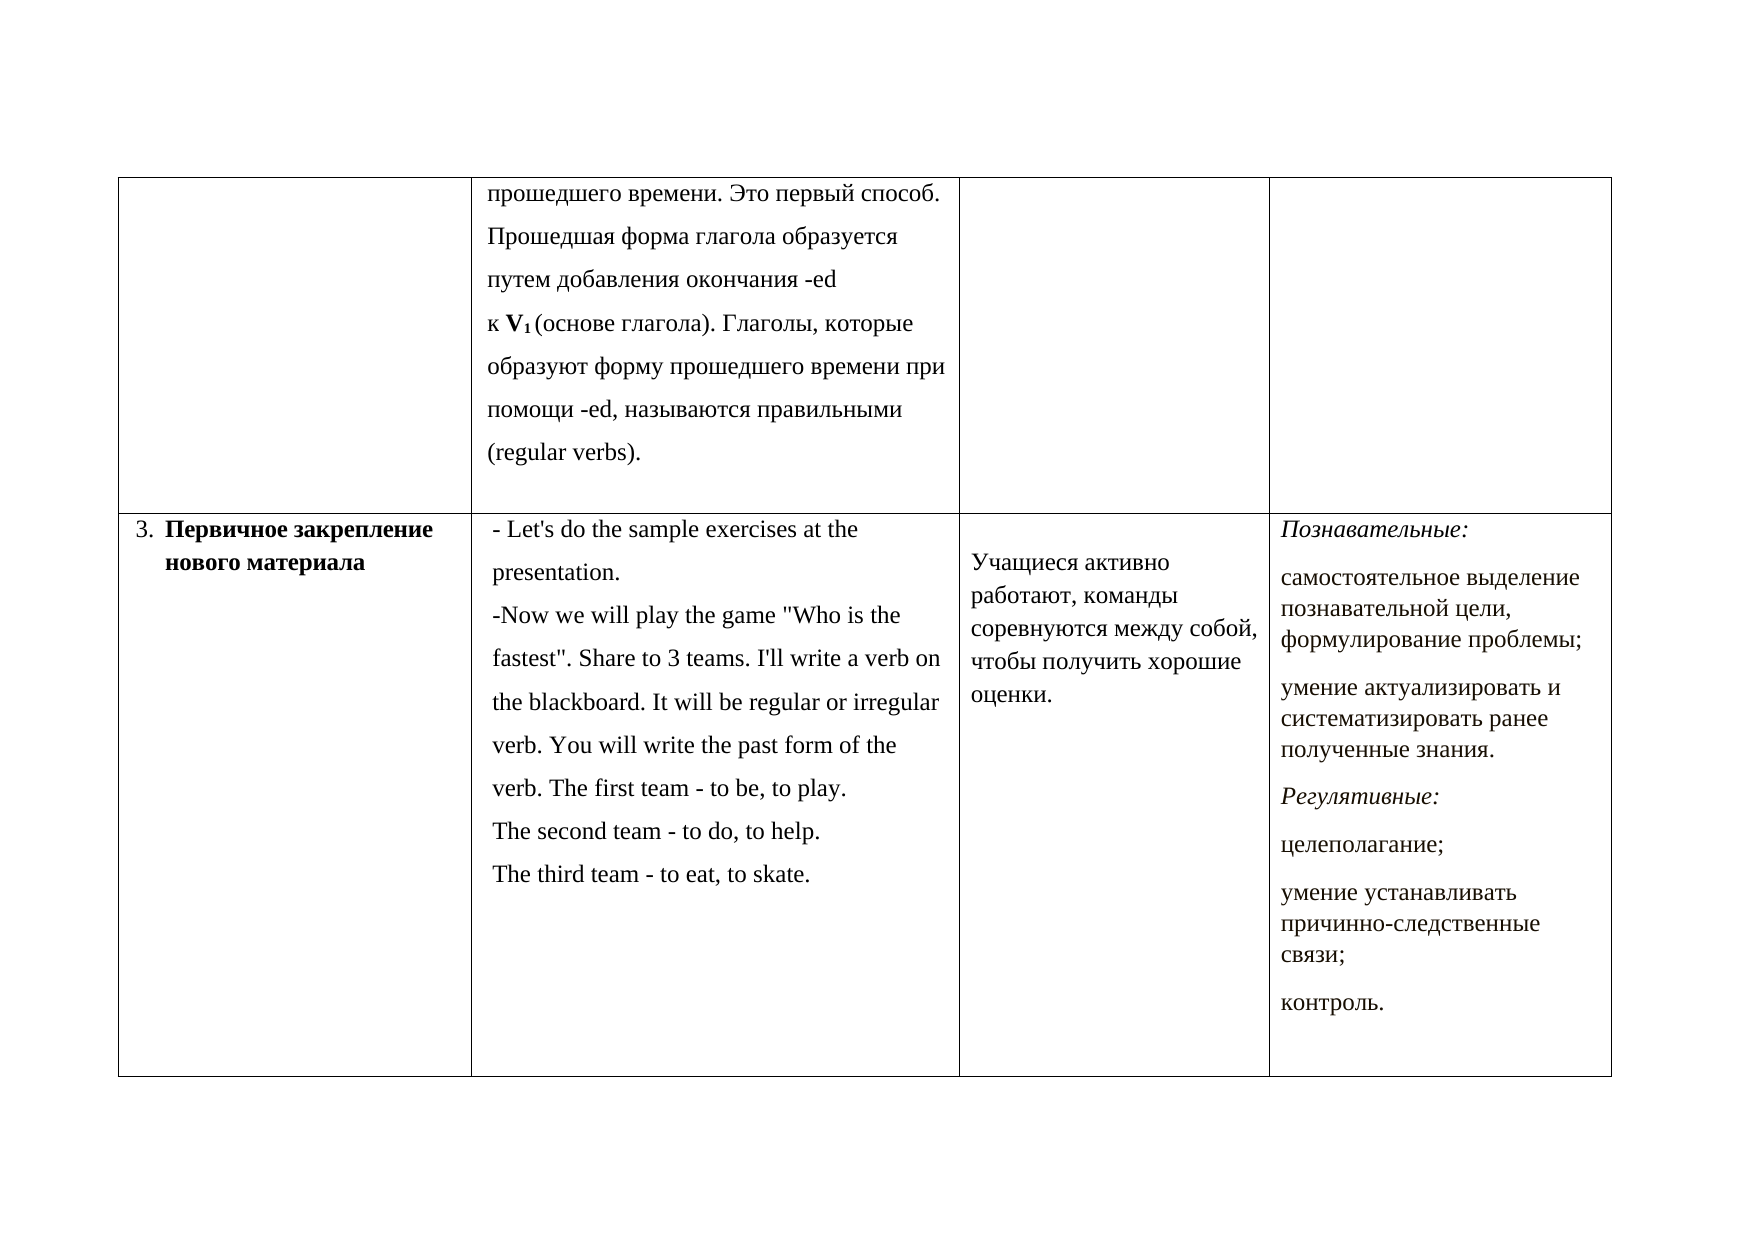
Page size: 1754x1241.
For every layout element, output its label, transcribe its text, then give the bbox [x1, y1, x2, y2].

table_cell Учащиеся активно работают, команды соревнуются между собой, чтобы получить хорошие оценки. [960, 514, 1269, 1076]
table_cell Первичное закрепление нового материала [119, 514, 471, 1076]
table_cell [1270, 178, 1611, 513]
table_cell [119, 178, 471, 513]
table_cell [960, 178, 1269, 513]
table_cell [472, 178, 959, 513]
table_cell Познавательные: самостоятельное выделение познавательной цели, формулирование проблемы; умение актуализировать и систематизировать ранее полученные знания. Регулятивные: целеполагание; умение устанавливать причинно-следственные связи; контроль. [1270, 514, 1611, 1076]
table_cell - Let's do the sample exercises at the presentation. -Now we will play the game "Who is the fastest". Share to 3 teams. I'll write a verb on the blackboard. It will be regular or irregular verb. You will write the past form of the verb. The first team - to be, to play. The second team - to do, to help. The third team - to eat, to skate. [472, 514, 959, 1076]
